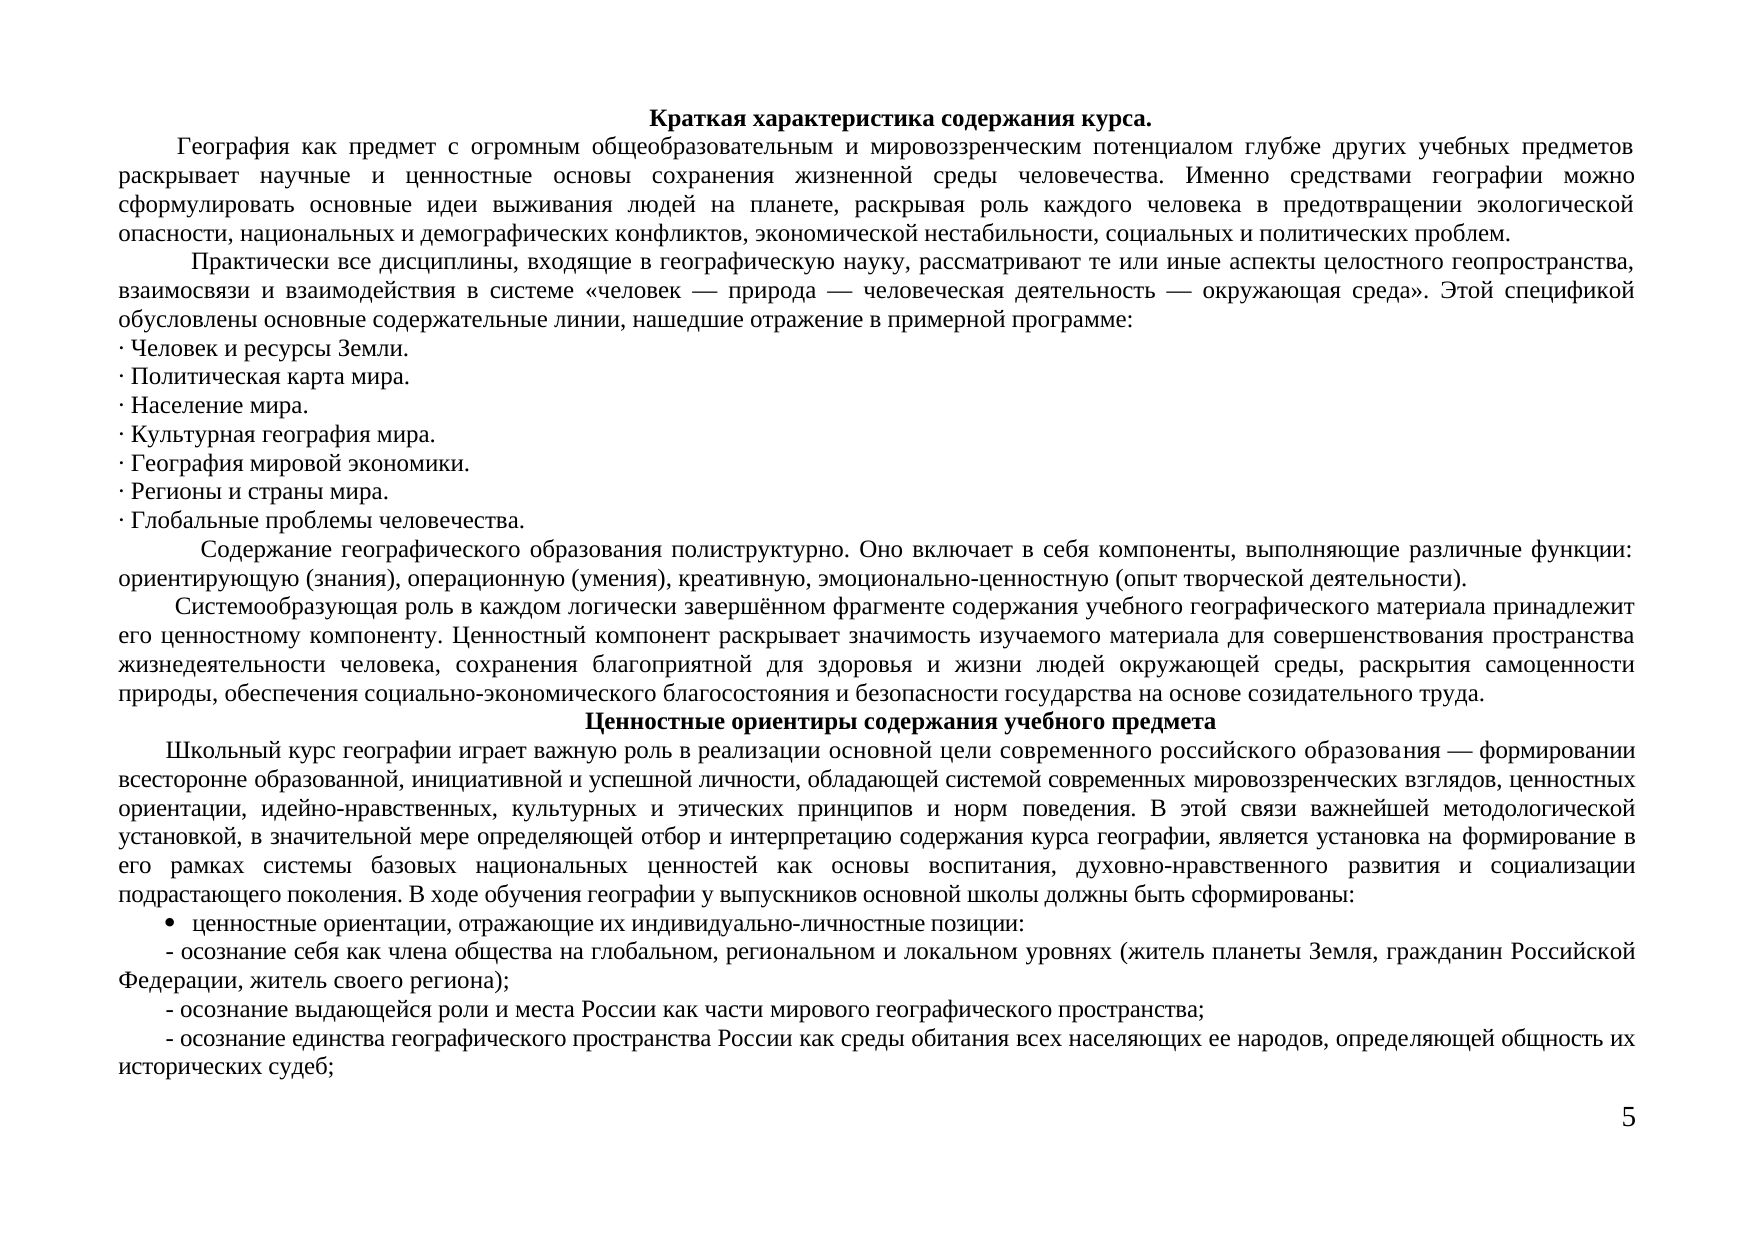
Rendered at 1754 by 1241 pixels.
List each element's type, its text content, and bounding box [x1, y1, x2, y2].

text ∙ Культурная география мира. [118, 419, 1636, 448]
text Содержание географического образования полиструктурно. Оно включает в себя компоненты, выполняющие различные функции: ориентирующую (знания), операционную (умения), креативную, эмоционально-ценностную (опыт творческой деятельности). [118, 534, 1636, 591]
text - осознание себя как члена общества на глобальном, региональном и локальном уровнях (житель планеты Земля, гражданин Российской Федерации, житель своего региона); [118, 936, 1636, 994]
text Школьный курс географии играет важную роль в реализации основной цели современного российского образования — формировании всесторонне образованной, инициативной и успешной личности, обладающей системой современных мировоззренческих взглядов, ценностных ориентации, идейно-нравственных, культурных и этических принципов и норм поведения. В этой связи важнейшей методологической установкой, в значительной мере определяющей отбор и интерпретацию содержания курса географии, является установка на формирование в его рамках системы базовых национальных ценностей как основы воспитания, духовно-нравственного развития и социализации подрастающего поколения. В ходе обучения географии у выпускников основной школы должны быть сформированы: [118, 735, 1636, 908]
text - осознание выдающейся роли и места России как части мирового географического пространства; [118, 994, 1636, 1023]
text Ценностные ориентиры содержания учебного предмета [118, 706, 1636, 735]
text География как предмет с огромным общеобразовательным и мировоззренческим потенциалом глубже других учебных предметов раскрывает научные и ценностные основы сохранения жизненной среды человечества. Именно средствами географии можно сформулировать основные идеи выживания людей на планете, раскрывая роль каждого человека в предотвращении экологической опасности, национальных и демографических конфликтов, экономической нестабильности, социальных и политических проблем. [118, 131, 1636, 246]
text ∙ Политическая карта мира. [118, 361, 1636, 390]
text ∙ Человек и ресурсы Земли. [118, 333, 1636, 361]
text - осознание единства географического пространства России как среды обитания всех населяющих ее народов, определяющей общность их исторических судеб; [118, 1023, 1636, 1080]
text ∙ Глобальные проблемы человечества. [118, 505, 1636, 534]
text Практически все дисциплины, входящие в географическую науку, рассматривают те или иные аспекты целостного геопространства, взаимосвязи и взаимодействия в системе «человек — природа — человеческая деятельность — окружающая среда». Этой спецификой обусловлены основные содержательные линии, нашедшие отражение в примерной программе: [118, 246, 1636, 333]
text Системообразующая роль в каждом логически завершённом фрагменте содержания учебного географического материала принадлежит его ценностному компоненту. Ценностный компонент раскрывает значимость изучаемого материала для совершенствования пространства жизнедеятельности человека, сохранения благоприятной для здоровья и жизни людей окружающей среды, раскрытия самоценности природы, обеспечения социально-экономического благосостояния и безопасности государства на основе созидательного труда. [118, 591, 1636, 706]
list ценностные ориентации, отражающие их индивидуально-личностные позиции: [118, 908, 1636, 936]
text ∙ Население мира. [118, 390, 1636, 419]
text ∙ География мировой экономики. [118, 448, 1636, 476]
text Краткая характеристика содержания курса. [118, 103, 1636, 131]
text ∙ Регионы и страны мира. [118, 476, 1636, 505]
